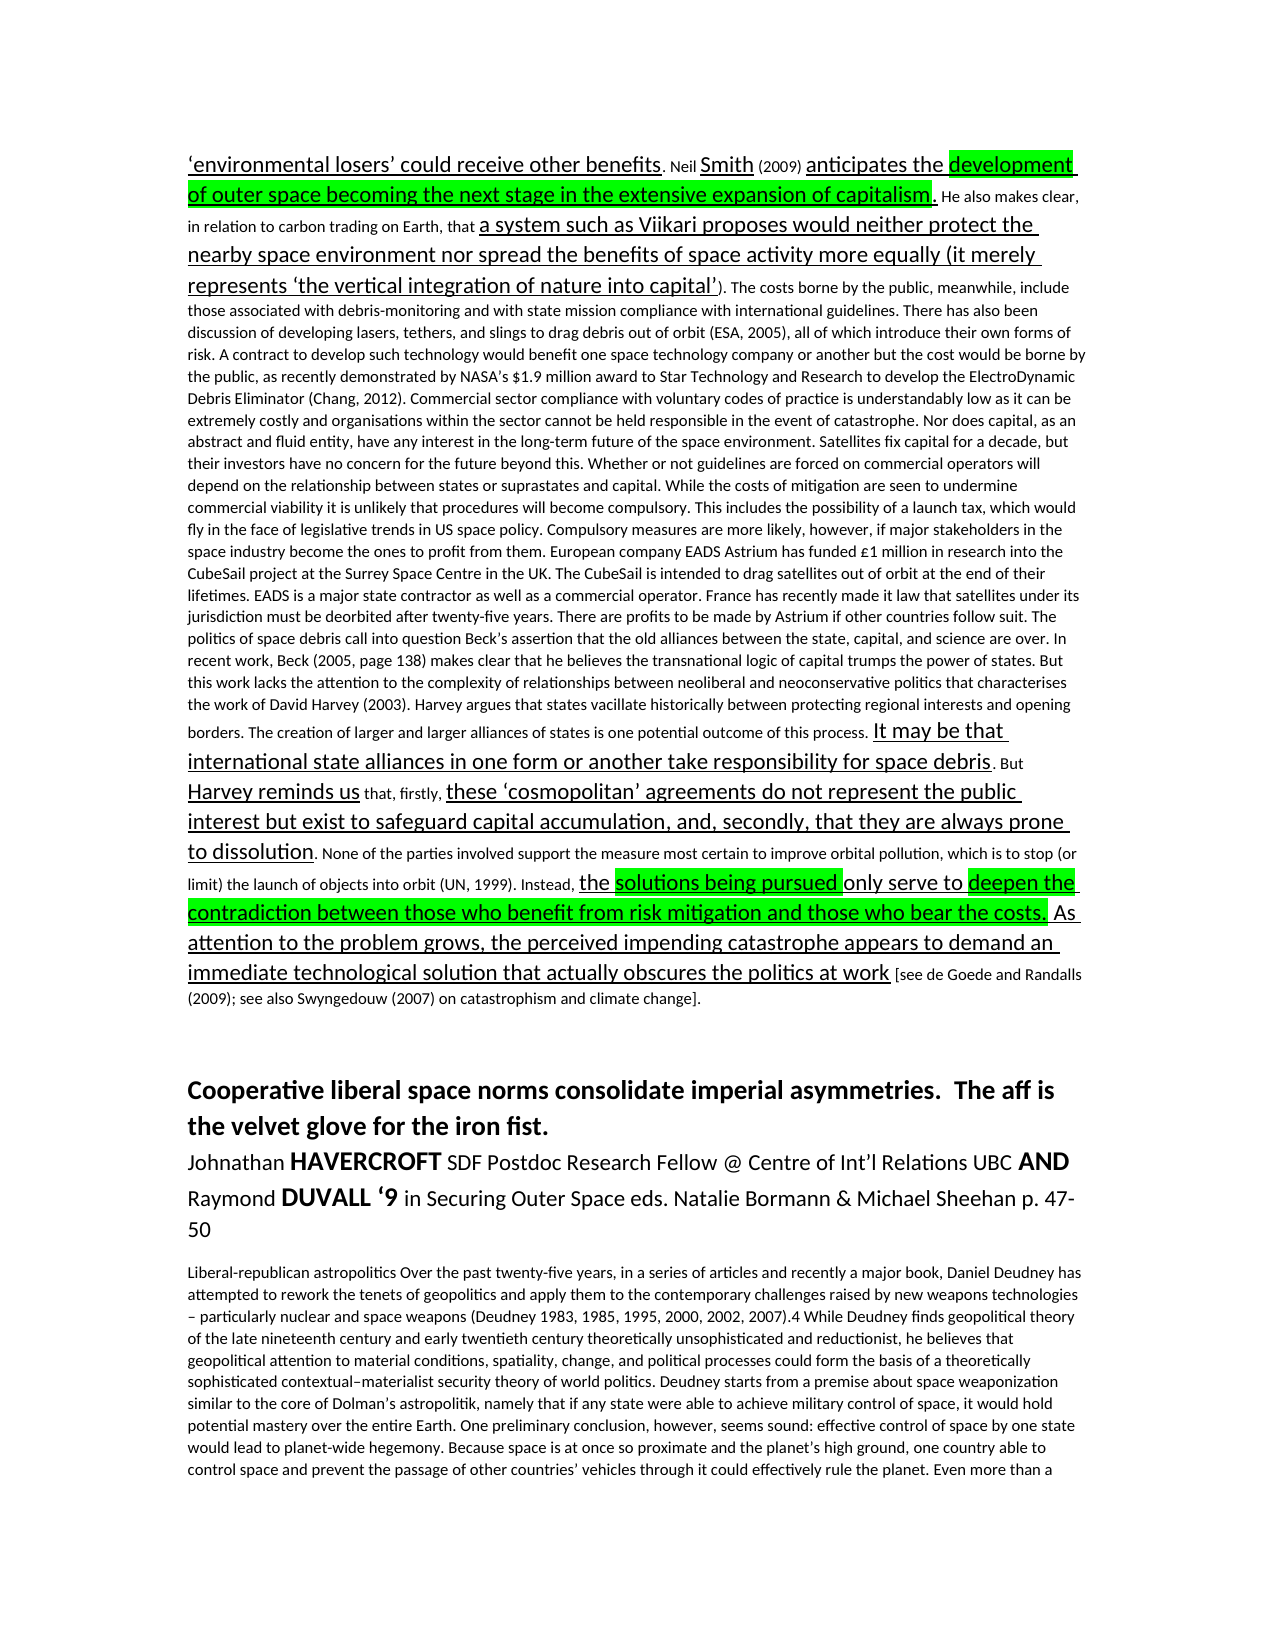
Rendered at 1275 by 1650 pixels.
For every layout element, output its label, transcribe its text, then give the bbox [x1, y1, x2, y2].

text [187, 1262, 1087, 1479]
subtitle Cooperative liberal space norms consolidate imperial asymmetries. The aff is the velvet glove for the iron fist. [187, 1073, 1087, 1142]
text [187, 150, 1087, 1008]
text Johnathan HAVERCROFT SDF Postdoc Research Fellow @ Centre of Int’l Relations UBC AND Raymond DUVALL ‘9 in Securing Outer Space eds. Natalie Bormann & Michael Sheehan p. 47-50 [187, 1144, 1087, 1243]
